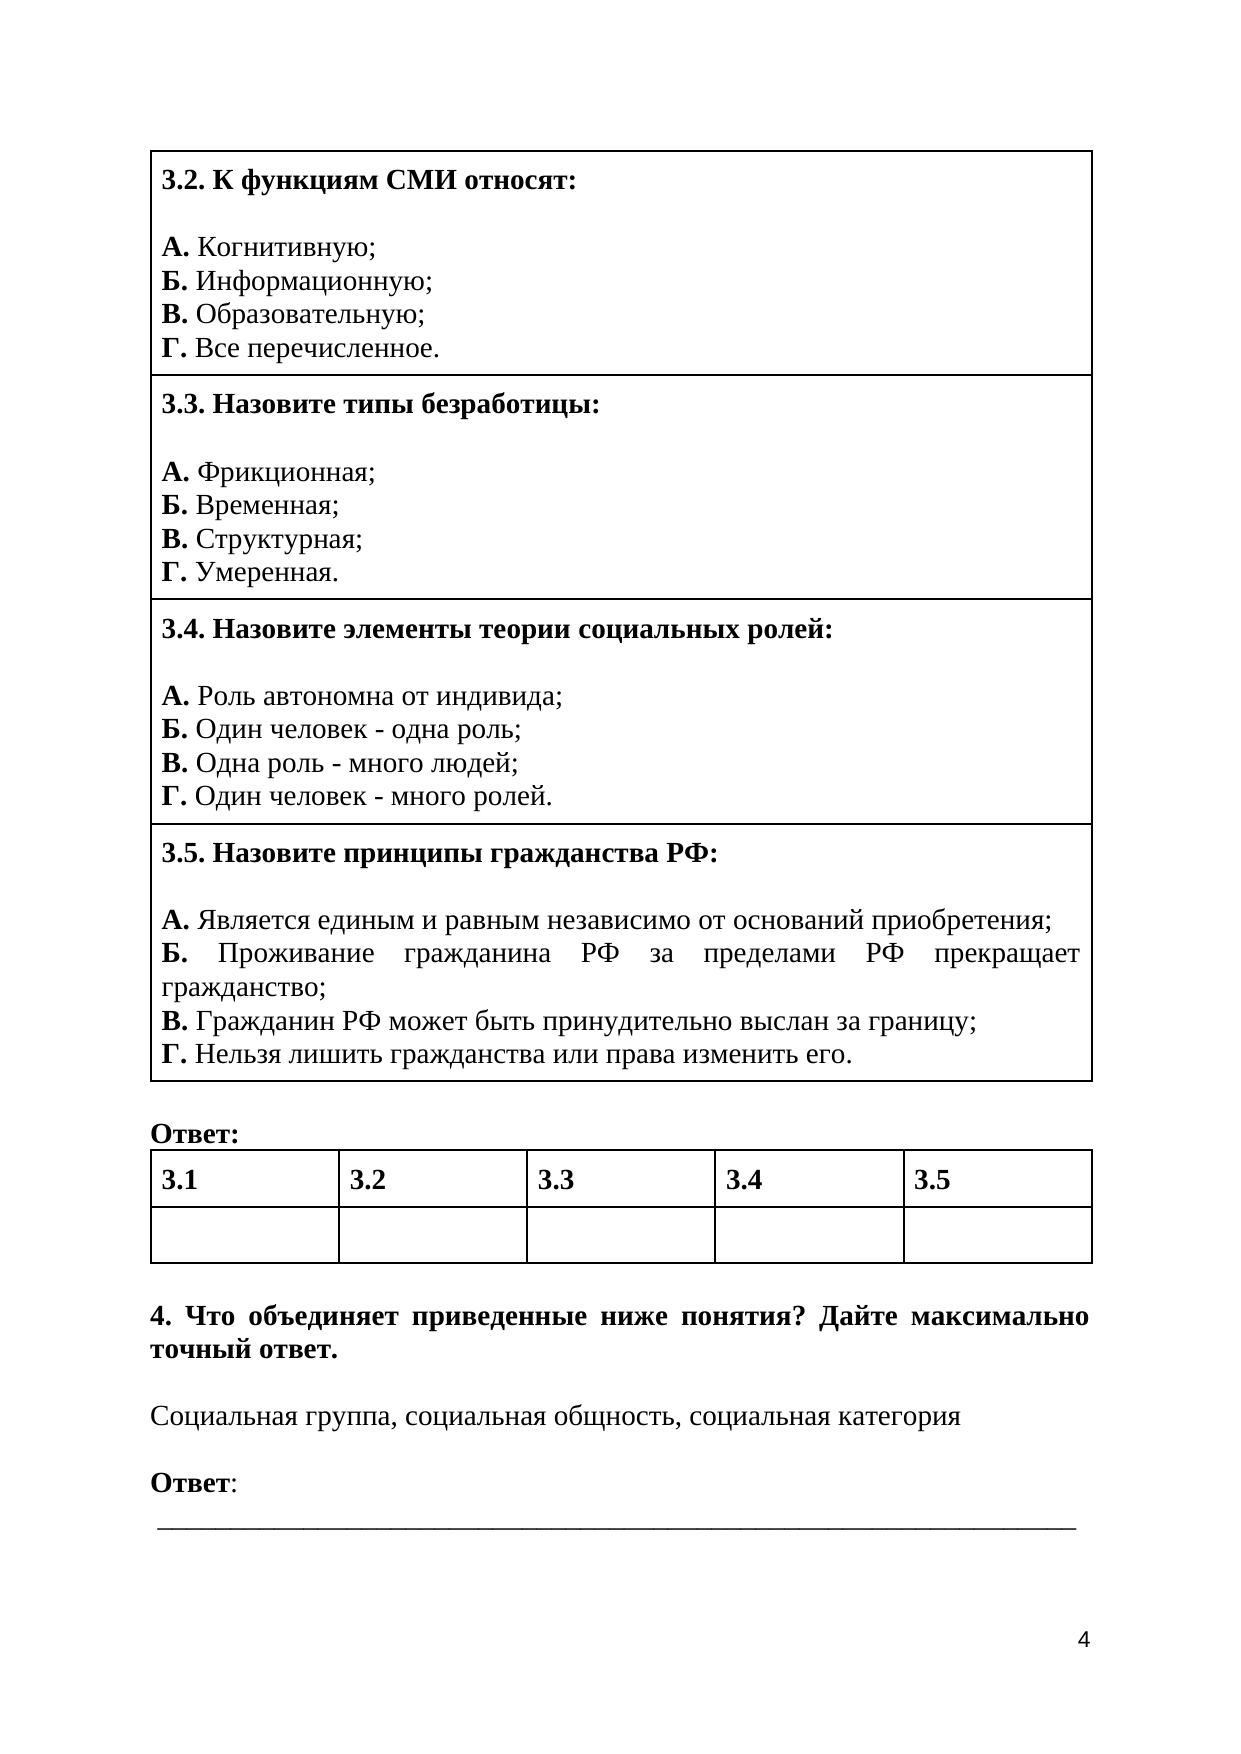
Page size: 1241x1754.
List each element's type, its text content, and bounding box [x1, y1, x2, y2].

text Социальная группа, социальная общность, социальная категория [150, 1398, 1090, 1432]
text _______________________________________________________________ [150, 1499, 1090, 1533]
text Ответ: [150, 1466, 1090, 1499]
table_header 3.2 [340, 1151, 526, 1206]
table_cell 3.4. Назовите элементы теории социальных ролей: А. Роль автономна от индивида; Б. Один человек - одна роль; В. Одна роль - много людей; Г. Один человек - много ролей. [152, 600, 1091, 822]
table_cell [528, 1208, 714, 1262]
table_header 3.4 [716, 1151, 903, 1206]
table_cell 3.5. Назовите принципы гражданства РФ: А. Является единым и равным независимо от оснований приобретения; Б. Проживание гражданина РФ за пределами РФ прекращает гражданство; В. Гражданин РФ может быть принудительно выслан за границу; Г. Нельзя лишить гражданства или права изменить его. [152, 825, 1091, 1080]
table_cell [716, 1208, 903, 1262]
text 4. Что объединяет приведенные ниже понятия? Дайте максимально точный ответ. [150, 1298, 1090, 1365]
table_cell 3.3. Назовите типы безработицы: А. Фрикционная; Б. Временная; В. Структурная; Г. Умеренная. [152, 376, 1091, 598]
table_cell [905, 1208, 1091, 1262]
table_cell 3.2. К функциям СМИ относят: А. Когнитивную; Б. Информационную; В. Образовательную; Г. Все перечисленное. [152, 152, 1091, 374]
table_header 3.5 [905, 1151, 1091, 1206]
table_cell [340, 1208, 526, 1262]
table_header 3.3 [528, 1151, 714, 1206]
table_header 3.1 [152, 1151, 338, 1206]
text Ответ: [150, 1116, 1090, 1149]
table_cell [152, 1208, 338, 1262]
